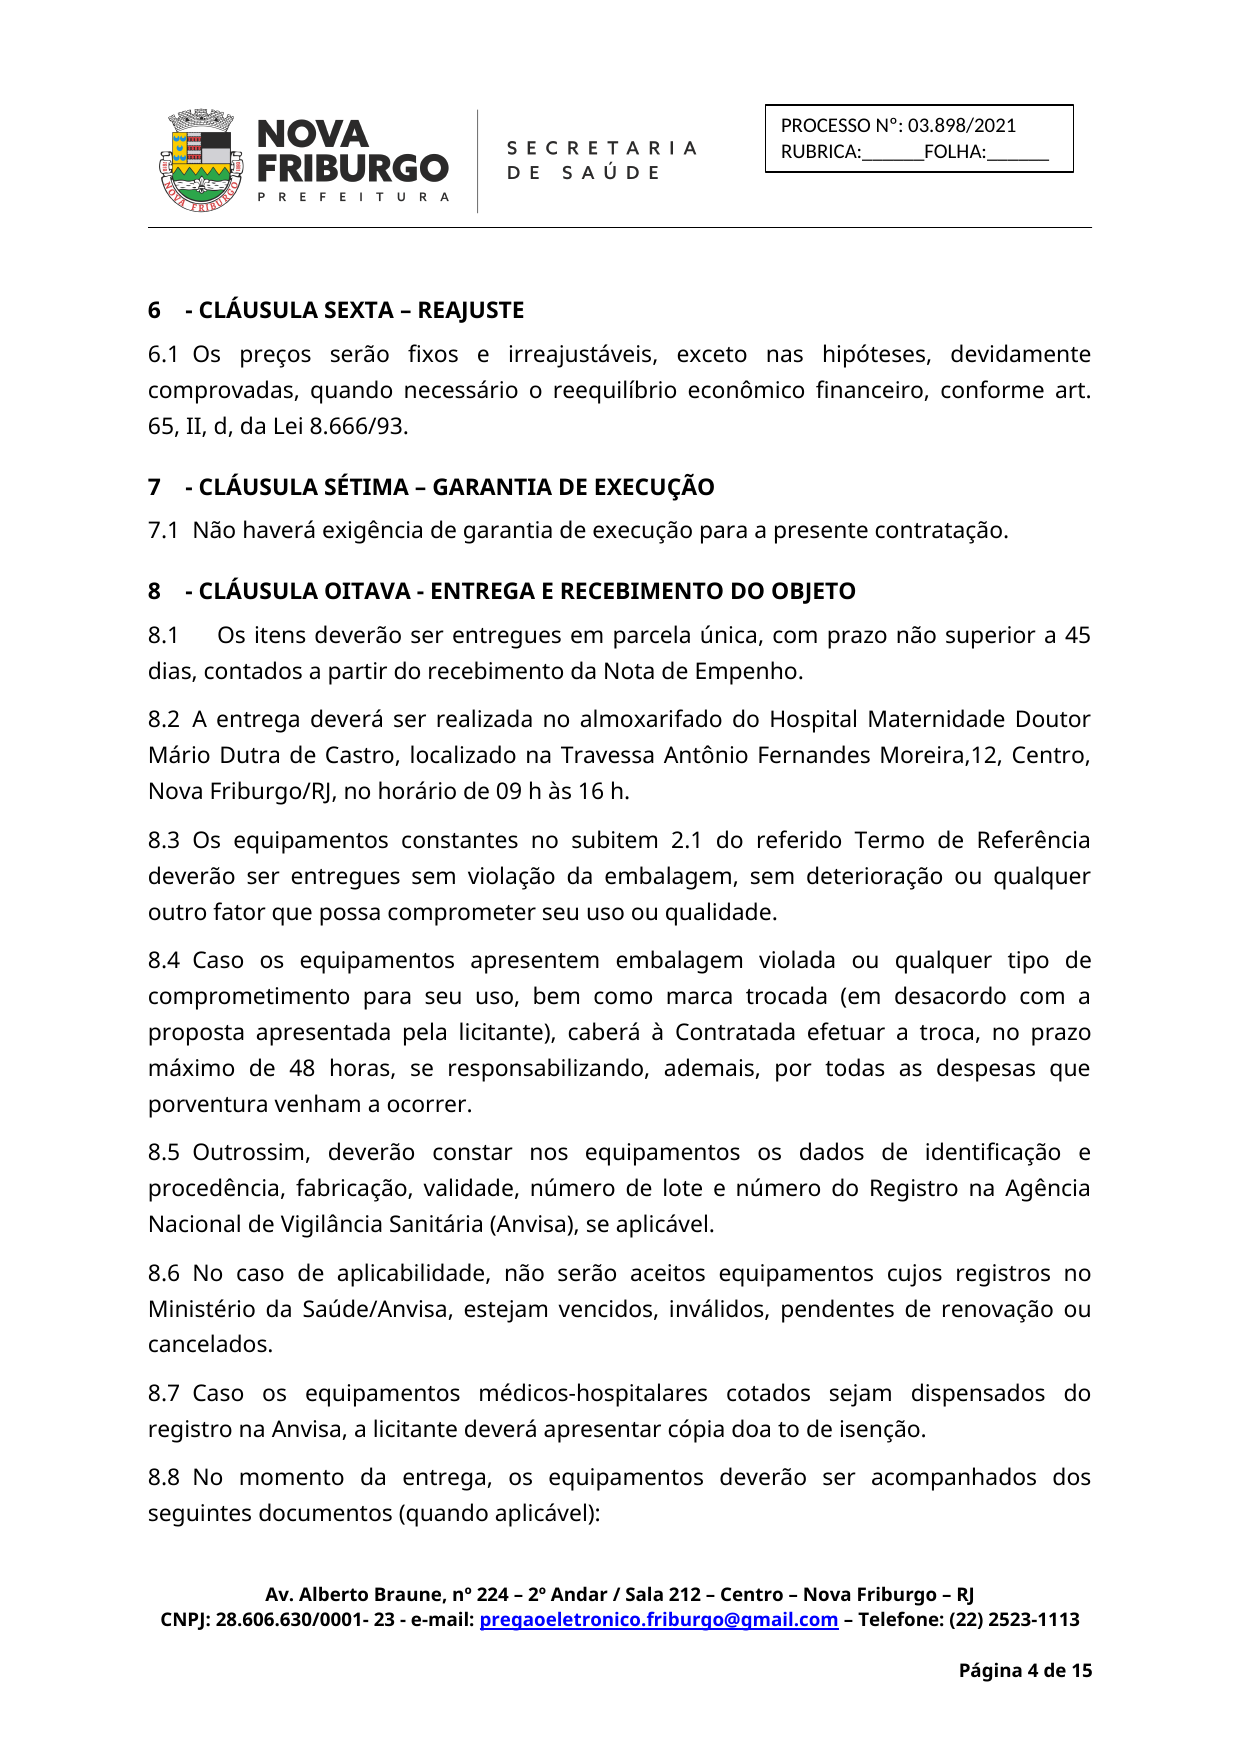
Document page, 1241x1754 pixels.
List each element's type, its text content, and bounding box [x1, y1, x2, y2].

list - CLÁUSULA SÉTIMA – GARANTIA DE EXECUÇÃO [148, 471, 1092, 502]
list - CLÁUSULA OITAVA - ENTREGA E RECEBIMENTO DO OBJETO [148, 575, 1092, 607]
list - CLÁUSULA SEXTA – REAJUSTE [148, 294, 1092, 325]
list A entrega deverá ser realizada no almoxarifado do Hospital Maternidade Doutor Mário Dutra de Castro, localizado na Travessa Antônio Fernandes Moreira,12, Centro, Nova Friburgo/RJ, no horário de 09 h às 16 h. [148, 703, 1092, 807]
list Caso os equipamentos apresentem embalagem violada ou qualquer tipo de comprometimento para seu uso, bem como marca trocada (em desacordo com a proposta apresentada pela licitante), caberá à Contratada efetuar a troca, no prazo máximo de 48 horas, se responsabilizando, ademais, por todas as despesas que porventura venham a ocorrer. [148, 944, 1092, 1119]
list Outrossim, deverão constar nos equipamentos os dados de identificação e procedência, fabricação, validade, número de lote e número do Registro na Agência Nacional de Vigilância Sanitária (Anvisa), se aplicável. [148, 1136, 1092, 1239]
list Caso os equipamentos médicos-hospitalares cotados sejam dispensados do registro na Anvisa, a licitante deverá apresentar cópia doa to de isenção. [148, 1377, 1092, 1444]
list No momento da entrega, os equipamentos deverão ser acompanhados dos seguintes documentos (quando aplicável): [148, 1461, 1092, 1528]
picture [147, 100, 712, 225]
list Os preços serão fixos e irreajustáveis, exceto nas hipóteses, devidamente comprovadas, quando necessário o reequilíbrio econômico financeiro, conforme art. 65, II, d, da Lei 8.666/93. [148, 338, 1092, 441]
list No caso de aplicabilidade, não serão aceitos equipamentos cujos registros no Ministério da Saúde/Anvisa, estejam vencidos, inválidos, pendentes de renovação ou cancelados. [148, 1257, 1092, 1360]
list Os equipamentos constantes no subitem 2.1 do referido Termo de Referência deverão ser entregues sem violação da embalagem, sem deterioração ou qualquer outro fator que possa comprometer seu uso ou qualidade. [148, 824, 1092, 927]
list Os itens deverão ser entregues em parcela única, com prazo não superior a 45 dias, contados a partir do recebimento da Nota de Empenho. [148, 619, 1092, 686]
list Não haverá exigência de garantia de execução para a presente contratação. [148, 514, 1092, 546]
